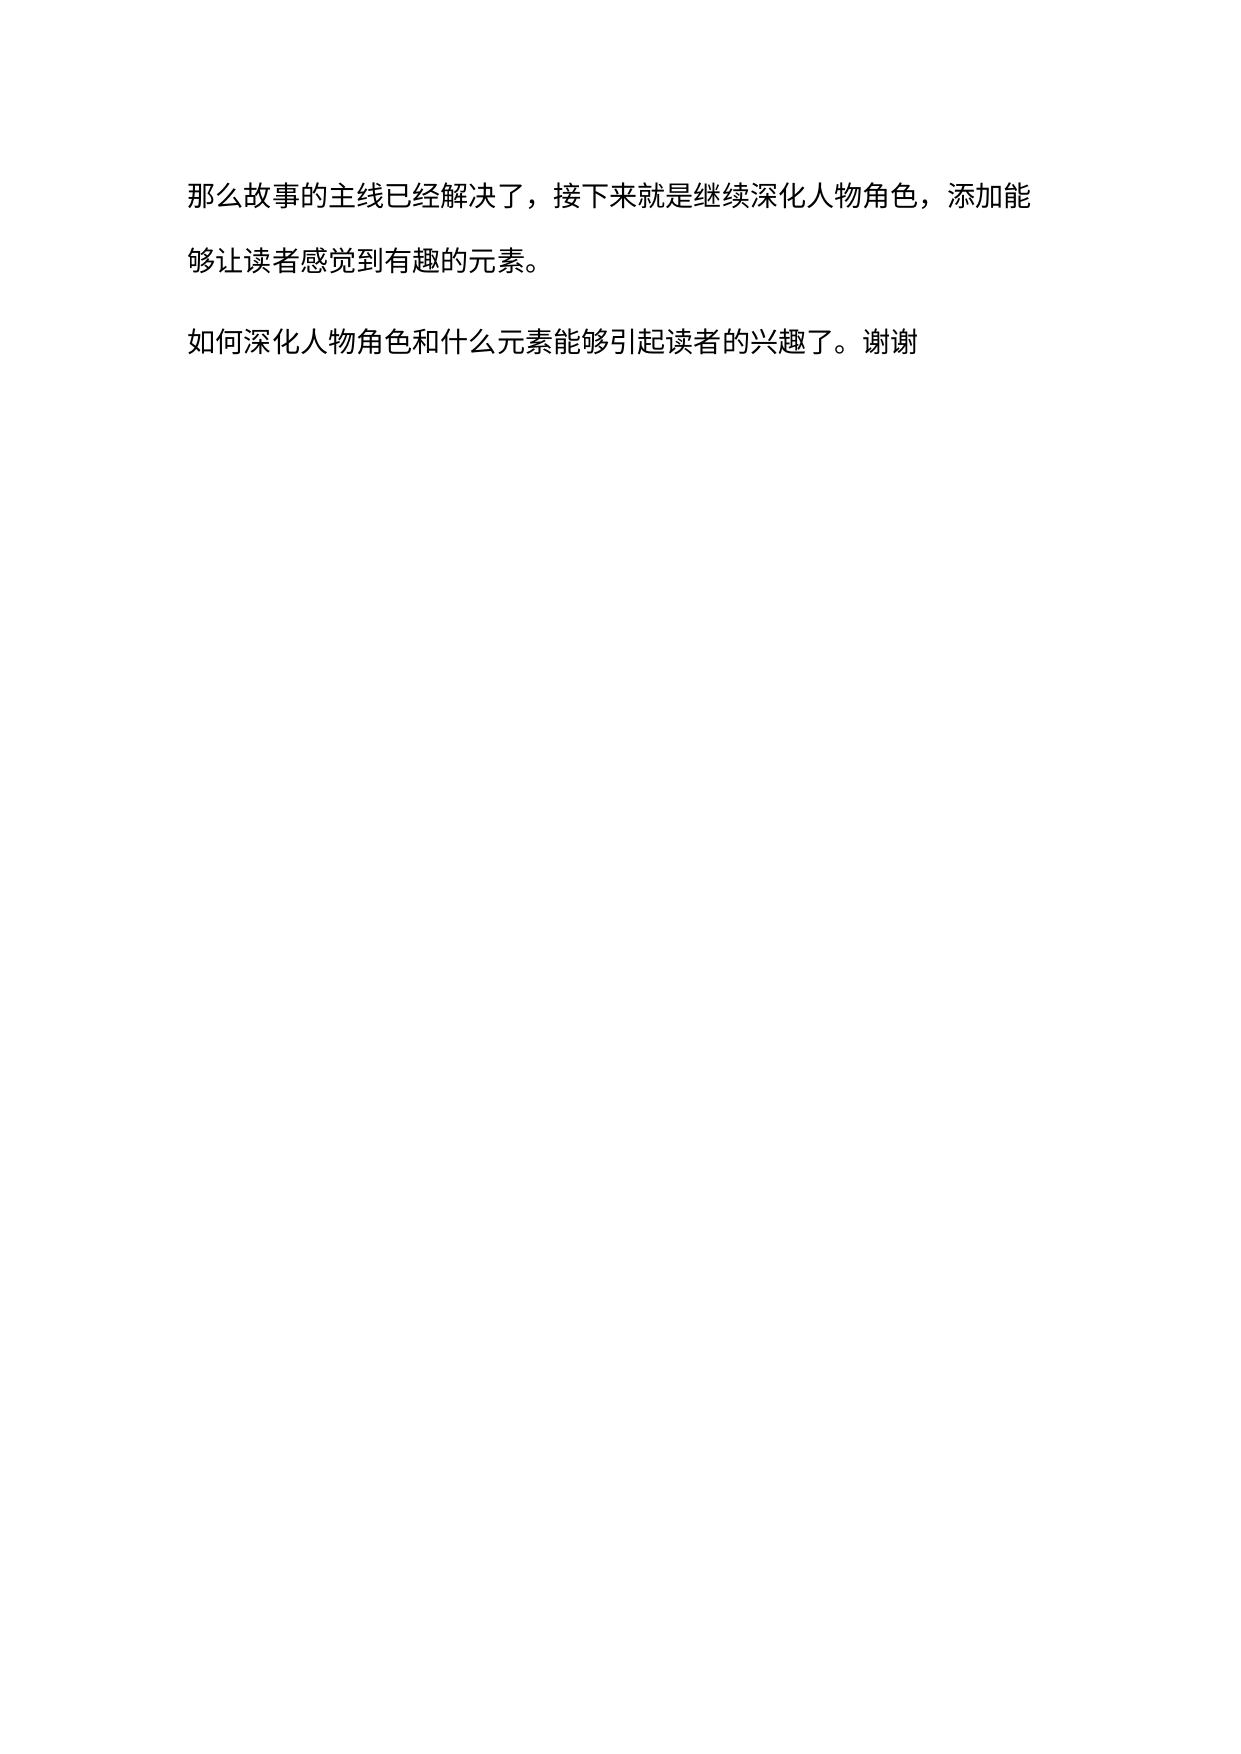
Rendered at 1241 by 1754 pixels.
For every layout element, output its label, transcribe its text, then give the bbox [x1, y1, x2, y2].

text 如何深化人物角色和什么元素能够引起读者的兴趣了。谢谢 [187, 308, 1053, 373]
text 那么故事的主线已经解决了，接下来就是继续深化人物角色，添加能够让读者感觉到有趣的元素。 [187, 162, 1053, 292]
